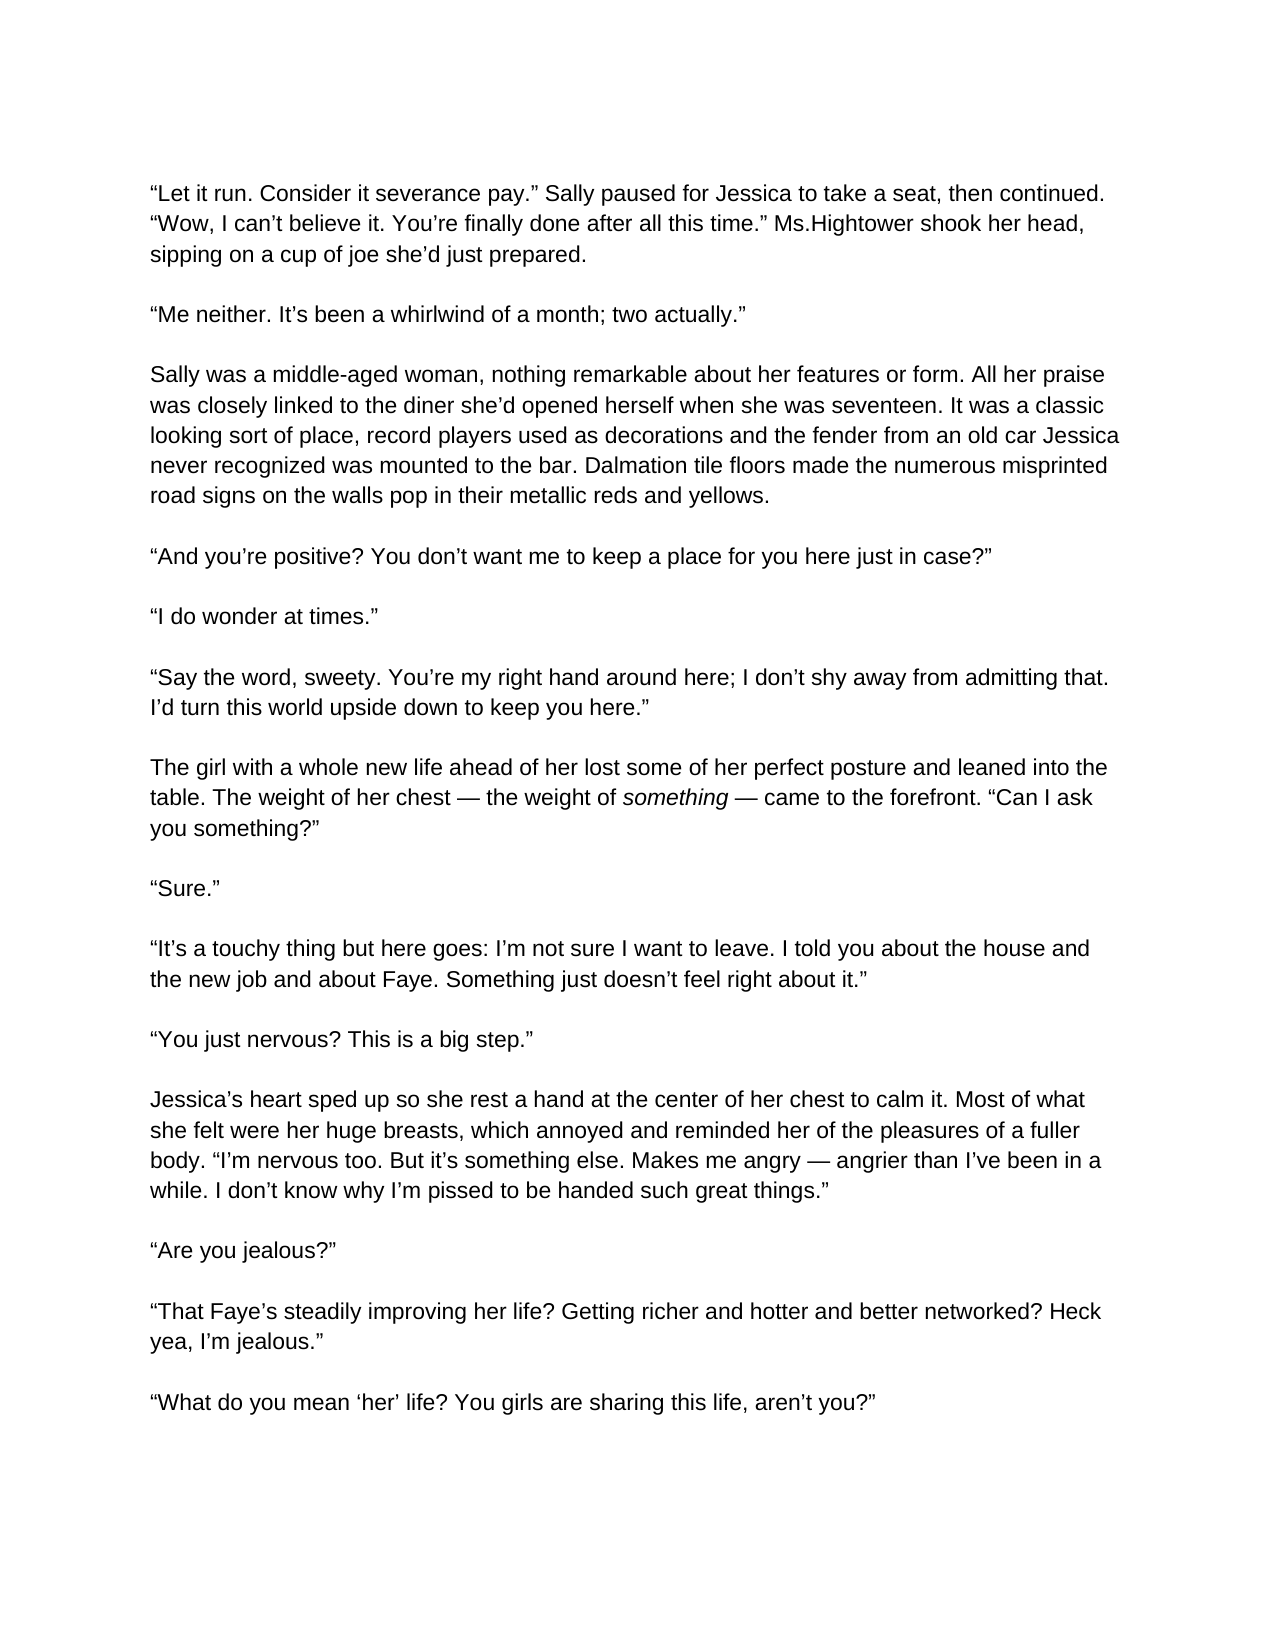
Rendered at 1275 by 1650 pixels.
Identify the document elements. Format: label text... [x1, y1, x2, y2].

text “It’s a touchy thing but here goes: I’m not sure I want to leave. I told you about the house and the new job and about Faye. Something just doesn’t feel right about it.” [150, 935, 1125, 992]
text “You just nervous? This is a big step.” [150, 1026, 1125, 1052]
text “I do wonder at times.” [150, 603, 1125, 629]
text “Say the word, sweety. You’re my right hand around here; I don’t shy away from admitting that. I’d turn this world upside down to keep you here.” [150, 663, 1125, 720]
text Sally was a middle-aged woman, nothing remarkable about her features or form. All her praise was closely linked to the diner she’d opened herself when she was seventeen. It was a classic looking sort of place, record players used as decorations and the fender from an old car Jessica never recognized was mounted to the bar. Dalmation tile floors made the numerous misprinted road signs on the walls pop in their metallic reds and yellows. [150, 361, 1125, 509]
text Jessica’s heart sped up so she rest a hand at the center of her chest to calm it. Most of what she felt were her huge breasts, which annoyed and reminded her of the pleasures of a fuller body. “I’m nervous too. But it’s something else. Makes me angry — angrier than I’ve been in a while. I don’t know why I’m pissed to be handed such great things.” [150, 1086, 1125, 1203]
text “And you’re positive? You don’t want me to keep a place for you here just in case?” [150, 543, 1125, 569]
text The girl with a whole new life ahead of her lost some of her perfect posture and leaned into the table. The weight of her chest — the weight of something — came to the forefront. “Can I ask you something?” [150, 754, 1125, 841]
text “Me neither. It’s been a whirlwind of a month; two actually.” [150, 301, 1125, 327]
text “Let it run. Consider it severance pay.” Sally paused for Jessica to take a seat, then continued. “Wow, I can’t believe it. You’re finally done after all this time.” Ms.Hightower shook her head, sipping on a cup of joe she’d just prepared. [150, 180, 1125, 267]
text “That Faye’s steadily improving her life? Getting richer and hotter and better networked? Heck yea, I’m jealous.” [150, 1298, 1125, 1354]
text “Sure.” [150, 875, 1125, 901]
text “Are you jealous?” [150, 1237, 1125, 1264]
text “What do you mean ‘her’ life? You girls are sharing this life, aren’t you?” [150, 1388, 1125, 1415]
